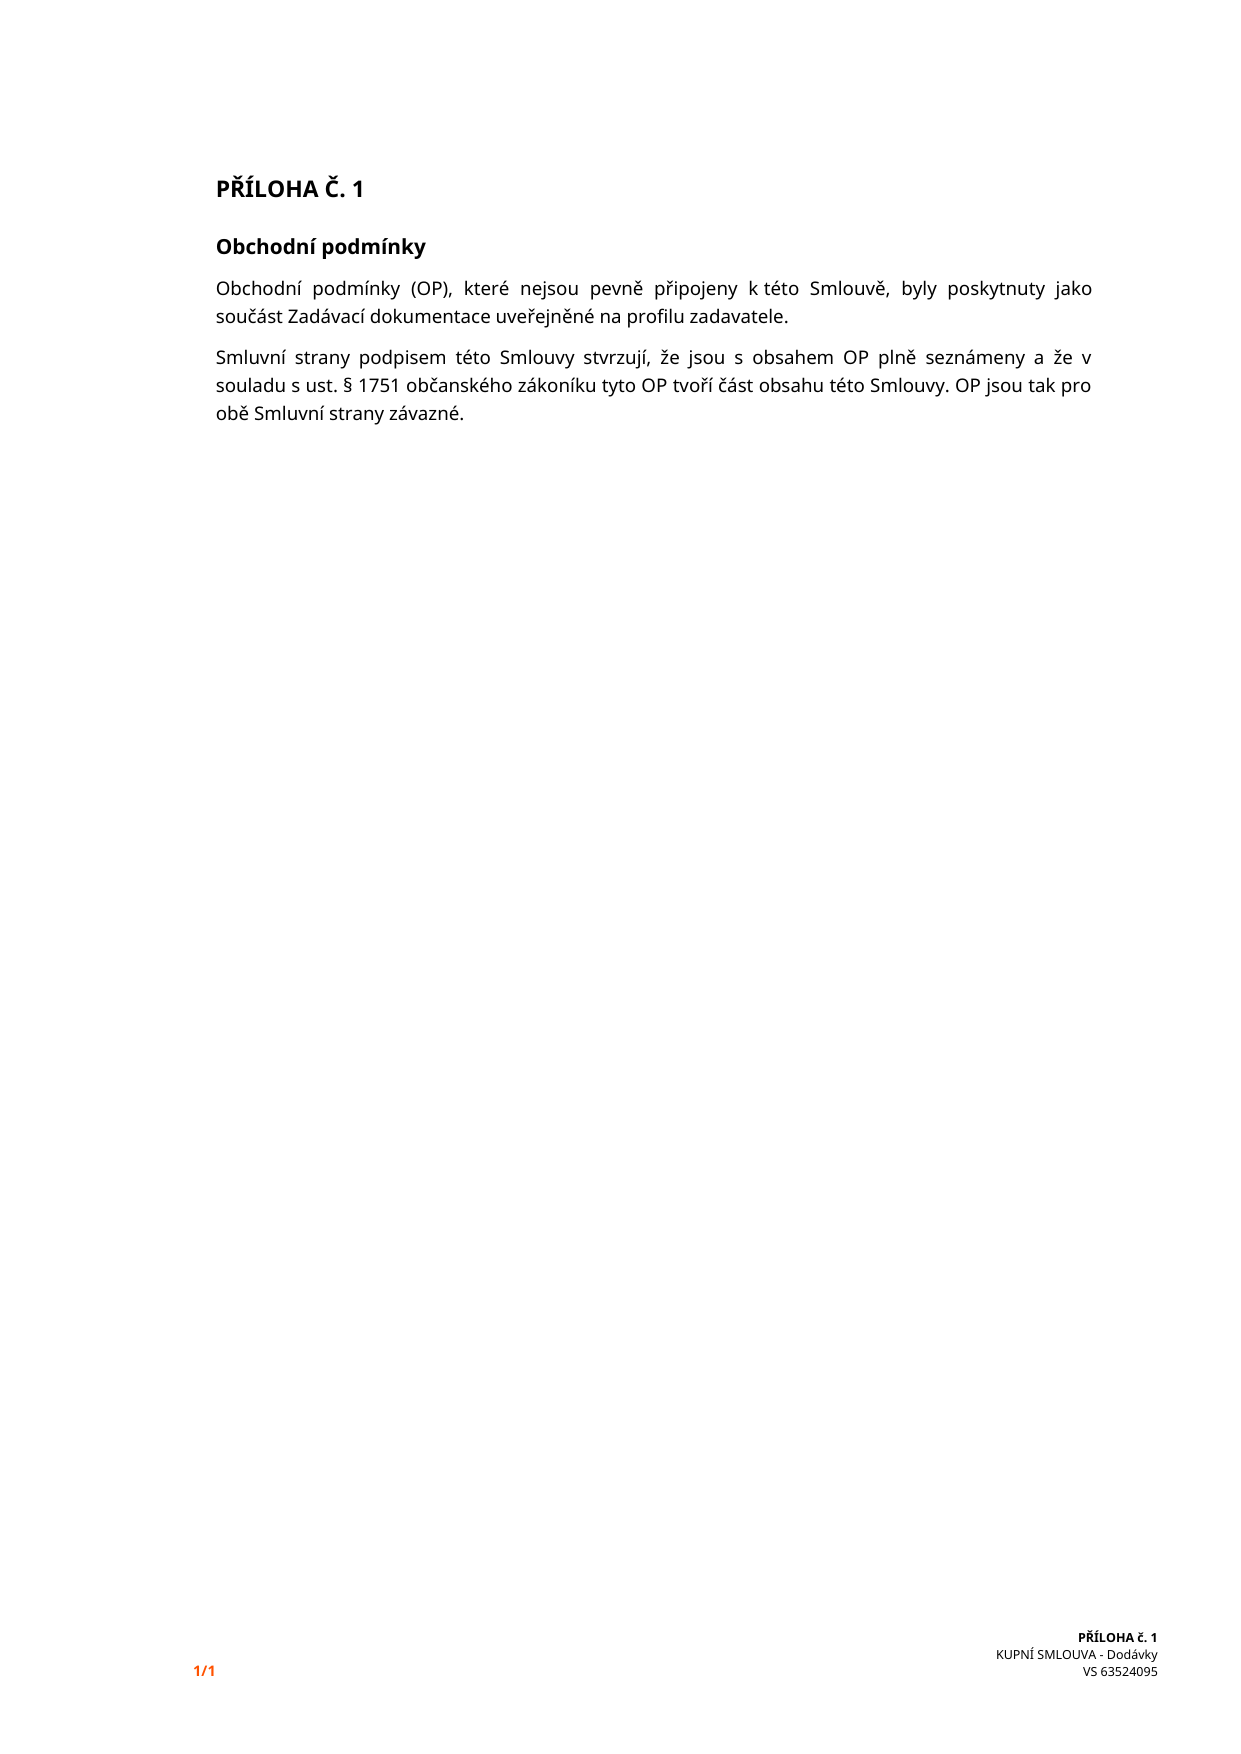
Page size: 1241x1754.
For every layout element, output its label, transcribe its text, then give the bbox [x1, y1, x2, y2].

text Příloha č. 1 [216, 172, 1093, 204]
text Obchodní podmínky (OP), které nejsou pevně připojeny k této Smlouvě, byly poskytnuty jako součást Zadávací dokumentace uveřejněné na profilu zadavatele. [216, 276, 1093, 329]
text Obchodní podmínky [216, 232, 1093, 260]
text Smluvní strany podpisem této Smlouvy stvrzují, že jsou s obsahem OP plně seznámeny a že v souladu s ust. § 1751 občanského zákoníku tyto OP tvoří část obsahu této Smlouvy. OP jsou tak pro obě Smluvní strany závazné. [216, 344, 1093, 426]
